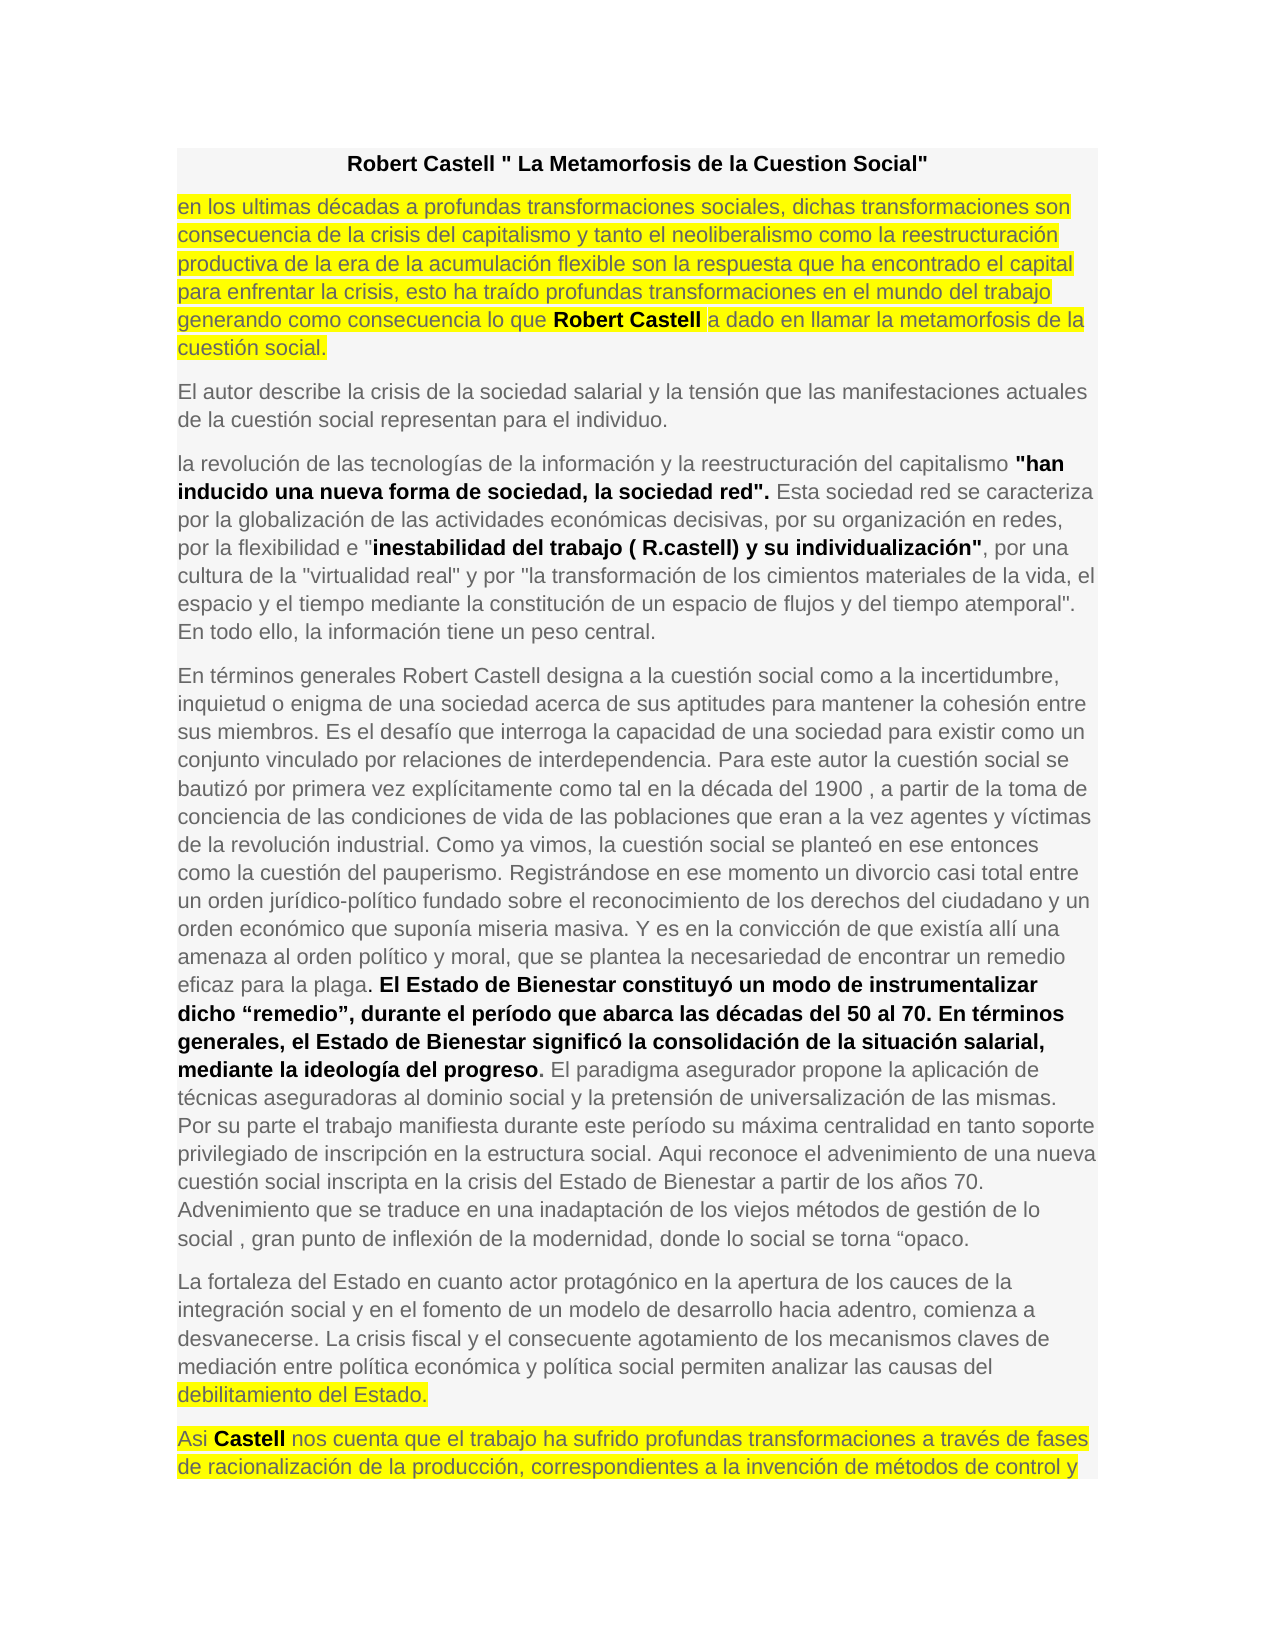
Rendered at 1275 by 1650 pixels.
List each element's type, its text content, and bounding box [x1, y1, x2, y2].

text Robert Castell " La Metamorfosis de la Cuestion Social" [177, 148, 1098, 176]
text El autor describe la crisis de la sociedad salarial y la tensión que las manifestaciones actuales de la cuestión social representan para el individuo. [177, 376, 1098, 432]
text La fortaleza del Estado en cuanto actor protagónico en la apertura de los cauces de la integración social y en el fomento de un modelo de desarrollo hacia adentro, comienza a desvanecerse. La crisis fiscal y el consecuente agotamiento de los mecanismos claves de mediación entre política económica y política social permiten analizar las causas del debilitamiento del Estado. [177, 1266, 1098, 1407]
text En términos generales Robert Castell designa a la cuestión social como a la incertidumbre, inquietud o enigma de una sociedad acerca de sus aptitudes para mantener la cohesión entre sus miembros. Es el desafío que interroga la capacidad de una sociedad para existir como un conjunto vinculado por relaciones de interdependencia. Para este autor la cuestión social se bautizó por primera vez explícitamente como tal en la década del 1900 , a partir de la toma de conciencia de las condiciones de vida de las poblaciones que eran a la vez agentes y víctimas de la revolución industrial. Como ya vimos, la cuestión social se planteó en ese entonces como la cuestión del pauperismo. Registrándose en ese momento un divorcio casi total entre un orden jurídico-político fundado sobre el reconocimiento de los derechos del ciudadano y un orden económico que suponía miseria masiva. Y es en la convicción de que existía allí una amenaza al orden político y moral, que se plantea la necesariedad de encontrar un remedio eficaz para la plaga. El Estado de Bienestar constituyó un modo de instrumentalizar dicho “remedio”, durante el período que abarca las décadas del 50 al 70. En términos generales, el Estado de Bienestar significó la consolidación de la situación salarial, mediante la ideología del progreso. El paradigma asegurador propone la aplicación de técnicas aseguradoras al dominio social y la pretensión de universalización de las mismas. Por su parte el trabajo manifiesta durante este período su máxima centralidad en tanto soporte privilegiado de inscripción en la estructura social. Aqui reconoce el advenimiento de una nueva cuestión social inscripta en la crisis del Estado de Bienestar a partir de los años 70. Advenimiento que se traduce en una inadaptación de los viejos métodos de gestión de lo social , gran punto de inflexión de la modernidad, donde lo social se torna “opaco. [177, 660, 1098, 1251]
text la revolución de las tecnologías de la información y la reestructuración del capitalismo "han inducido una nueva forma de sociedad, la sociedad red". Esta sociedad red se caracteriza por la globalización de las actividades económicas decisivas, por su organización en redes, por la flexibilidad e "inestabilidad del trabajo ( R.castell) y su individualización", por una cultura de la "virtualidad real" y por "la transformación de los cimientos materiales de la vida, el espacio y el tiempo mediante la constitución de un espacio de flujos y del tiempo atemporal". En todo ello, la información tiene un peso central. [177, 448, 1098, 644]
text en los ultimas décadas a profundas transformaciones sociales, dichas transformaciones son consecuencia de la crisis del capitalismo y tanto el neoliberalismo como la reestructuración productiva de la era de la acumulación flexible son la respuesta que ha encontrado el capital para enfrentar la crisis, esto ha traído profundas transformaciones en el mundo del trabajo generando como consecuencia lo que Robert Castell a dado en llamar la metamorfosis de la cuestión social. [177, 191, 1098, 360]
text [177, 1423, 1098, 1479]
